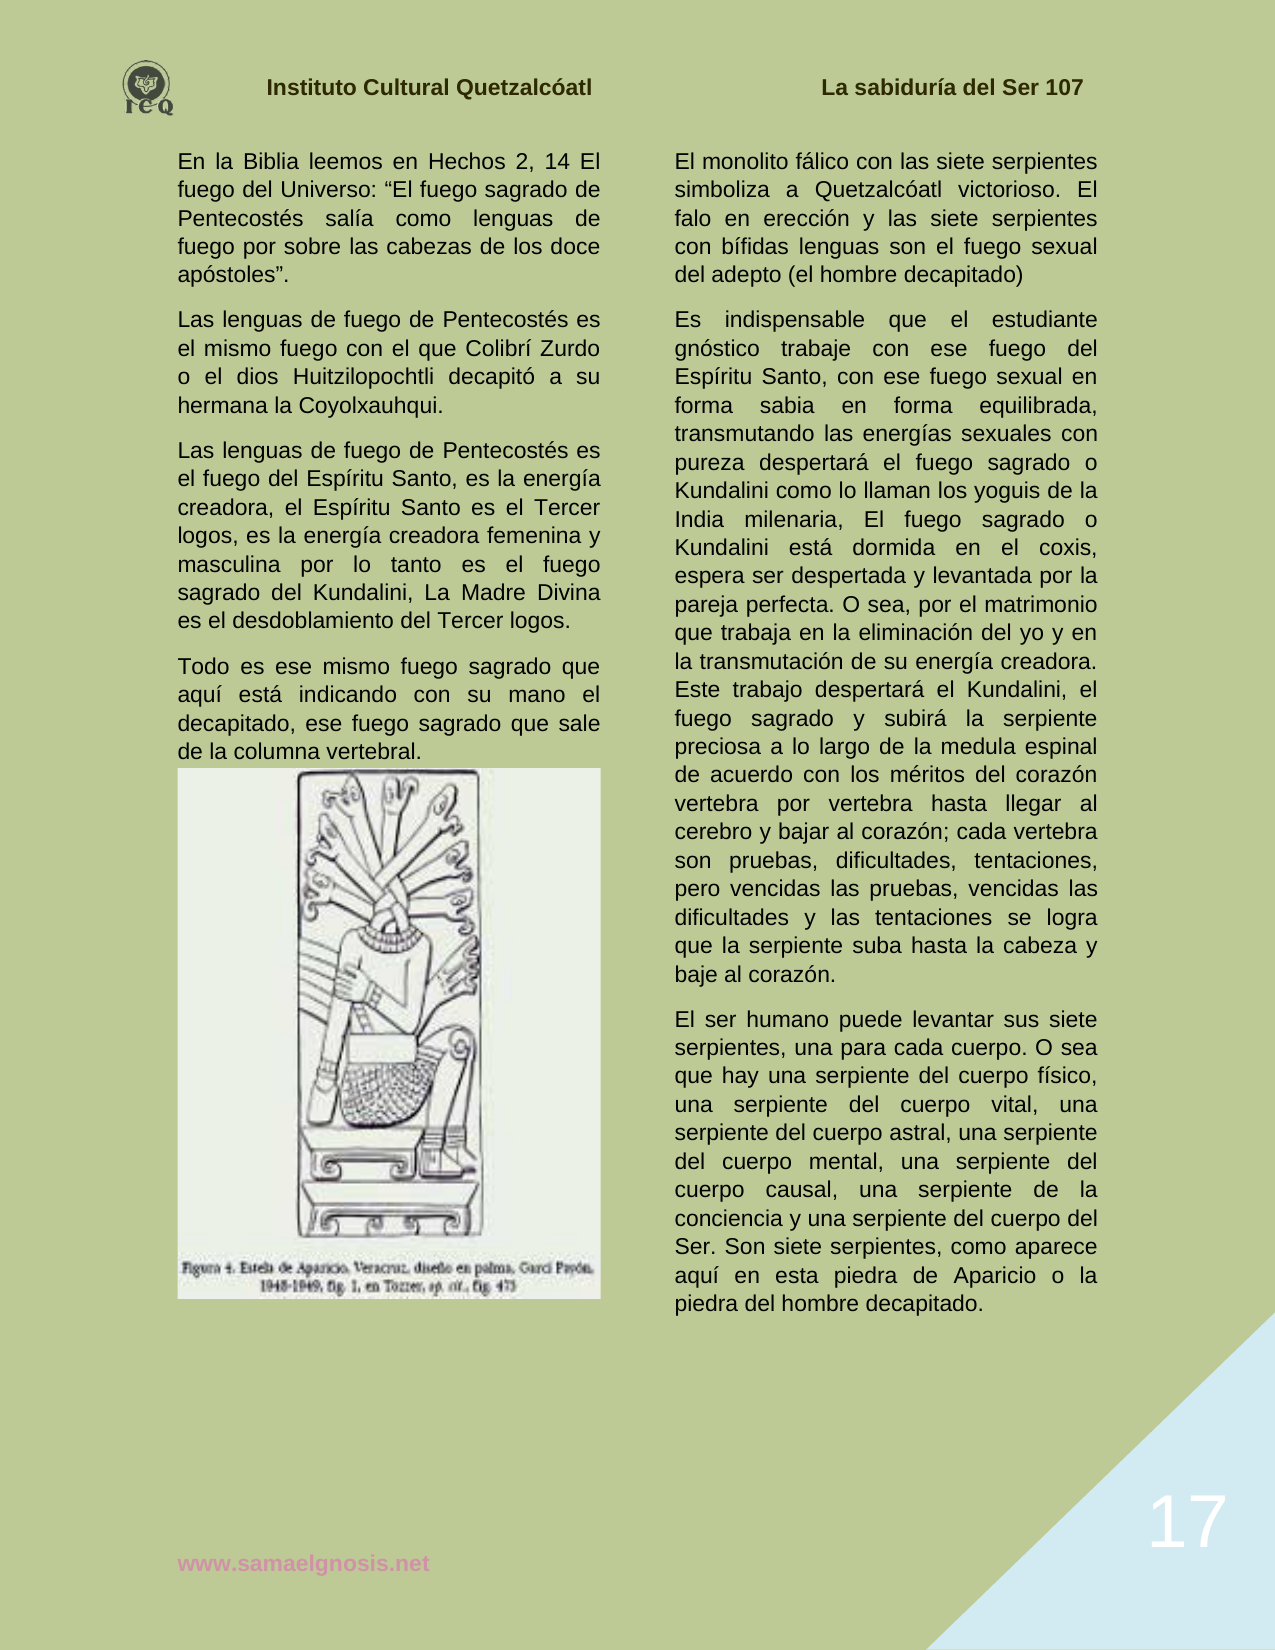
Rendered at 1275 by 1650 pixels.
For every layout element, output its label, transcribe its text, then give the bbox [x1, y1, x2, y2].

text Todo es ese mismo fuego sagrado que aquí está indicando con su mano el decapitado, ese fuego sagrado que sale de la columna vertebral. [177, 653, 601, 764]
text Es indispensable que el estudiante gnóstico trabaje con ese fuego del Espíritu Santo, con ese fuego sexual en forma sabia en forma equilibrada, transmutando las energías sexuales con pureza despertará el fuego sagrado o Kundalini como lo llaman los yoguis de la India milenaria, El fuego sagrado o Kundalini está dormida en el coxis, espera ser despertada y levantada por la pareja perfecta. O sea, por el matrimonio que trabaja en la eliminación del yo y en la transmutación de su energía creadora. Este trabajo despertará el Kundalini, el fuego sagrado y subirá la serpiente preciosa a lo largo de la medula espinal de acuerdo con los méritos del corazón vertebra por vertebra hasta llegar al cerebro y bajar al corazón; cada vertebra son pruebas, dificultades, tentaciones, pero vencidas las pruebas, vencidas las dificultades y las tentaciones se logra que la serpiente suba hasta la cabeza y baje al corazón. [674, 306, 1098, 987]
text El monolito fálico con las siete serpientes simboliza a Quetzalcóatl victorioso. El falo en erección y las siete serpientes con bífidas lenguas son el fuego sexual del adepto (el hombre decapitado) [674, 148, 1098, 288]
text En la Biblia leemos en Hechos 2, 14 El fuego del Universo: “El fuego sagrado de Pentecostés salía como lenguas de fuego por sobre las cabezas de los doce apóstoles”. [177, 148, 601, 288]
text Las lenguas de fuego de Pentecostés es el mismo fuego con el que Colibrí Zurdo o el dios Huitzilopochtli decapitó a su hermana la Coyolxauhqui. [177, 306, 601, 418]
text Las lenguas de fuego de Pentecostés es el fuego del Espíritu Santo, es la energía creadora, el Espíritu Santo es el Tercer logos, es la energía creadora femenina y masculina por lo tanto es el fuego sagrado del Kundalini, La Madre Divina es el desdoblamiento del Tercer logos. [177, 437, 601, 634]
picture [177, 768, 601, 1299]
text El ser humano puede levantar sus siete serpientes, una para cada cuerpo. O sea que hay una serpiente del cuerpo físico, una serpiente del cuerpo vital, una serpiente del cuerpo astral, una serpiente del cuerpo mental, una serpiente del cuerpo causal, una serpiente de la conciencia y una serpiente del cuerpo del Ser. Son siete serpientes, como aparece aquí en esta piedra de Aparicio o la piedra del hombre decapitado. [674, 1006, 1098, 1316]
